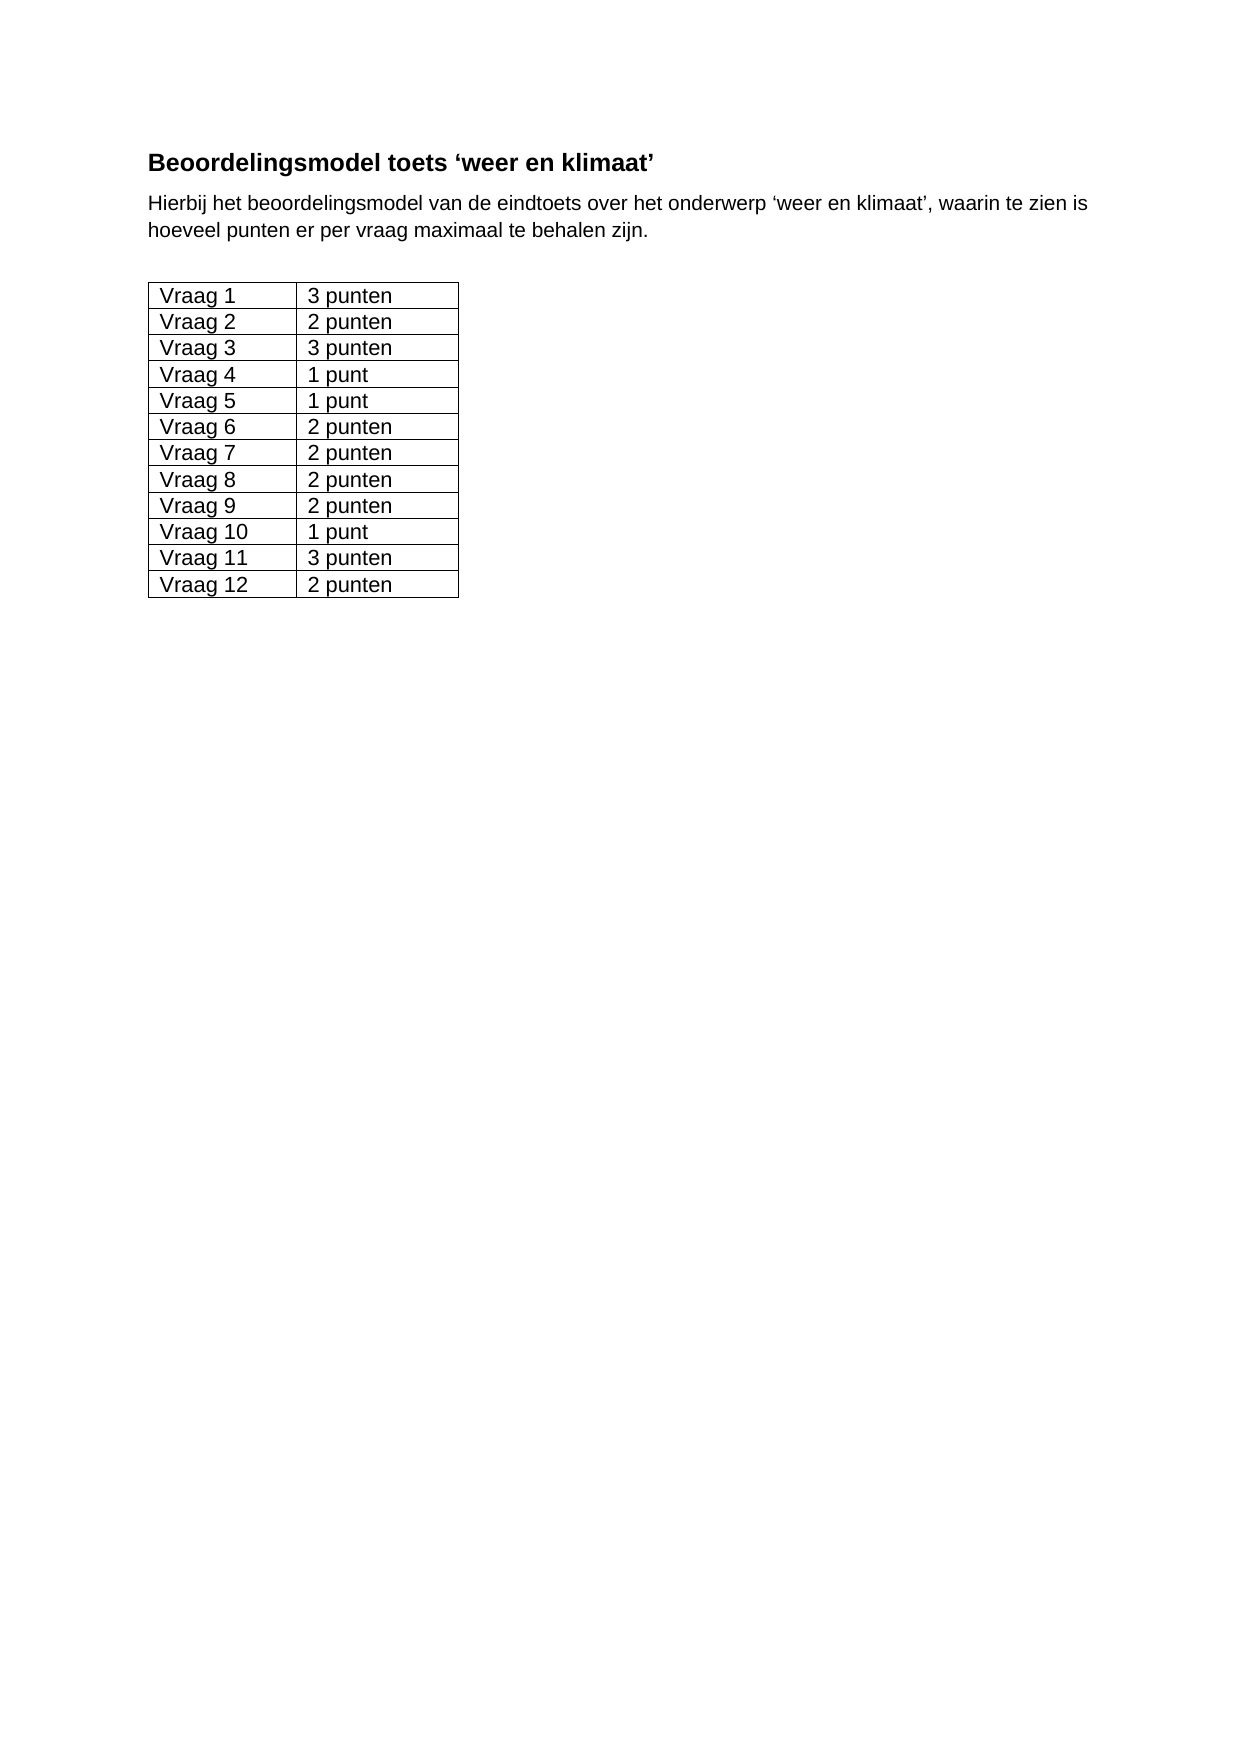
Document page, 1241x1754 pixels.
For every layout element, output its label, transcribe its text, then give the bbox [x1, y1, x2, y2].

table_cell 2 punten [297, 493, 458, 518]
table_cell 3 punten [297, 545, 458, 570]
table_cell 1 punt [297, 361, 458, 387]
table_cell Vraag 8 [149, 466, 296, 492]
table_cell Vraag 9 [149, 493, 296, 518]
table_cell Vraag 12 [149, 571, 296, 597]
table_cell 2 punten [297, 466, 458, 492]
table_cell Vraag 10 [149, 519, 296, 544]
table_cell 1 punt [297, 388, 458, 413]
table_header Vraag 1 [149, 283, 296, 308]
table_cell 2 punten [297, 309, 458, 334]
table_cell Vraag 4 [149, 361, 296, 387]
table_cell 2 punten [297, 571, 458, 597]
table_cell Vraag 11 [149, 545, 296, 570]
table_cell Vraag 2 [149, 309, 296, 334]
table_cell 1 punt [297, 519, 458, 544]
table_cell Vraag 7 [149, 440, 296, 465]
table_header 3 punten [297, 283, 458, 308]
text Beoordelingsmodel toets ‘weer en klimaat’ [148, 148, 1093, 176]
table_cell Vraag 3 [149, 335, 296, 360]
table_cell Vraag 6 [149, 414, 296, 439]
table_cell Vraag 5 [149, 388, 296, 413]
text Hierbij het beoordelingsmodel van de eindtoets over het onderwerp ‘weer en klimaat’, waarin te zien is hoeveel punten er per vraag maximaal te behalen zijn. [148, 191, 1093, 242]
table_cell 2 punten [297, 414, 458, 439]
table_cell 2 punten [297, 440, 458, 465]
table_cell 3 punten [297, 335, 458, 360]
